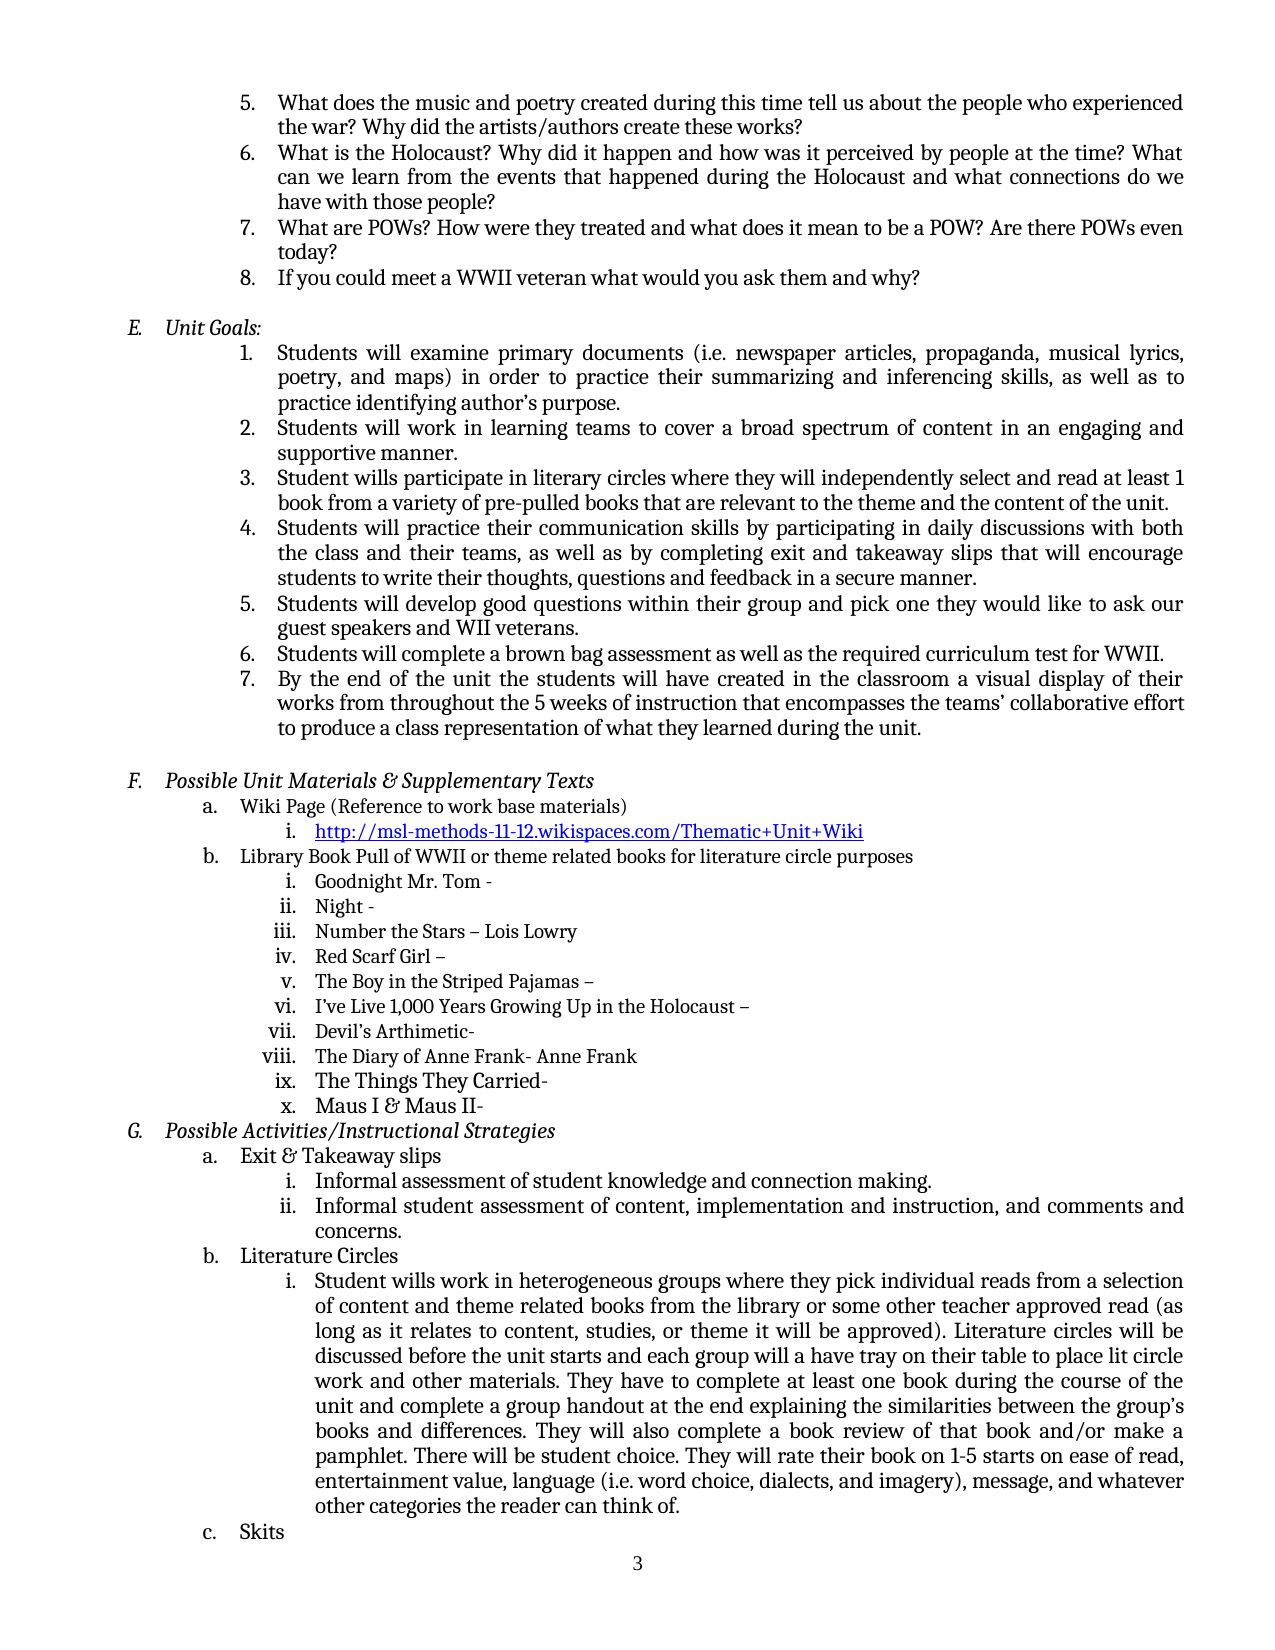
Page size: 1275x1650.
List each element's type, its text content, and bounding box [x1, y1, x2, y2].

list What are POWs? How were they treated and what does it mean to be a POW? Are there POWs even today? [240, 215, 1185, 265]
list The Diary of Anne Frank- Anne Frank [296, 1044, 1185, 1069]
list Informal assessment of student knowledge and connection making. [296, 1169, 1185, 1194]
list Students will complete a brown bag assessment as well as the required curriculum test for WWII. [240, 641, 1185, 666]
list What does the music and poetry created during this time tell us about the people who experienced the war? Why did the artists/authors create these works? [240, 90, 1185, 140]
list Possible Activities/Instructional Strategies [127, 1119, 1185, 1144]
list Students will examine primary documents (i.e. newspaper articles, propaganda, musical lyrics, poetry, and maps) in order to practice their summarizing and inferencing skills, as well as to practice identifying author’s purpose. [240, 340, 1185, 416]
list The Things They Carried- [296, 1069, 1185, 1094]
list Students will practice their communication skills by participating in daily discussions with both the class and their teams, as well as by completing exit and takeaway slips that will encourage students to write their thoughts, questions and feedback in a secure manner. [240, 516, 1185, 591]
list Wiki Page (Reference to work base materials) [202, 794, 1185, 819]
list By the end of the unit the students will have created in the classroom a visual display of their works from throughout the 5 weeks of instruction that encompasses the teams’ collaborative effort to produce a class representation of what they learned during the unit. [240, 666, 1185, 741]
list Exit & Takeaway slips [202, 1144, 1185, 1169]
list Skits [202, 1520, 1185, 1545]
list What is the Holocaust? Why did it happen and how was it perceived by people at the time? What can we learn from the events that happened during the Holocaust and what connections do we have with those people? [240, 140, 1185, 215]
list The Boy in the Striped Pajamas – [296, 969, 1185, 994]
list Students will develop good questions within their group and pick one they would like to ask our guest speakers and WII veterans. [240, 591, 1185, 641]
list If you could meet a WWII veteran what would you ask them and why? [240, 265, 1185, 290]
list Devil’s Arthimetic- [296, 1019, 1185, 1044]
list I’ve Live 1,000 Years Growing Up in the Holocaust – [296, 994, 1185, 1019]
list http://msl-methods-11-12.wikispaces.com/Thematic+Unit+Wiki [296, 819, 1185, 844]
list Library Book Pull of WWII or theme related books for literature circle purposes [202, 844, 1185, 869]
list Student wills work in heterogeneous groups where they pick individual reads from a selection of content and theme related books from the library or some other teacher approved read (as long as it relates to content, studies, or theme it will be approved). Literature circles will be discussed before the unit starts and each group will a have tray on their table to place lit circle work and other materials. They have to complete at least one book during the course of the unit and complete a group handout at the end explaining the similarities between the group’s books and differences. They will also complete a book review of that book and/or make a pamphlet. There will be student choice. They will rate their book on 1-5 starts on ease of read, entertainment value, language (i.e. word choice, dialects, and imagery), message, and whatever other categories the reader can think of. [296, 1269, 1185, 1520]
list Number the Stars – Lois Lowry [296, 919, 1185, 944]
list Maus I & Maus II- [296, 1094, 1185, 1119]
list Red Scarf Girl – [296, 944, 1185, 969]
list Literature Circles [202, 1244, 1185, 1269]
list Night - [296, 894, 1185, 919]
list Possible Unit Materials & Supplementary Texts [127, 769, 1185, 794]
list Goodnight Mr. Tom - [296, 869, 1185, 894]
list Student wills participate in literary circles where they will independently select and read at least 1 book from a variety of pre-pulled books that are relevant to the theme and the content of the unit. [240, 466, 1185, 516]
list Unit Goals: [127, 315, 1185, 340]
list Informal student assessment of content, implementation and instruction, and comments and concerns. [296, 1194, 1185, 1244]
list Students will work in learning teams to cover a broad spectrum of content in an engaging and supportive manner. [240, 416, 1185, 466]
